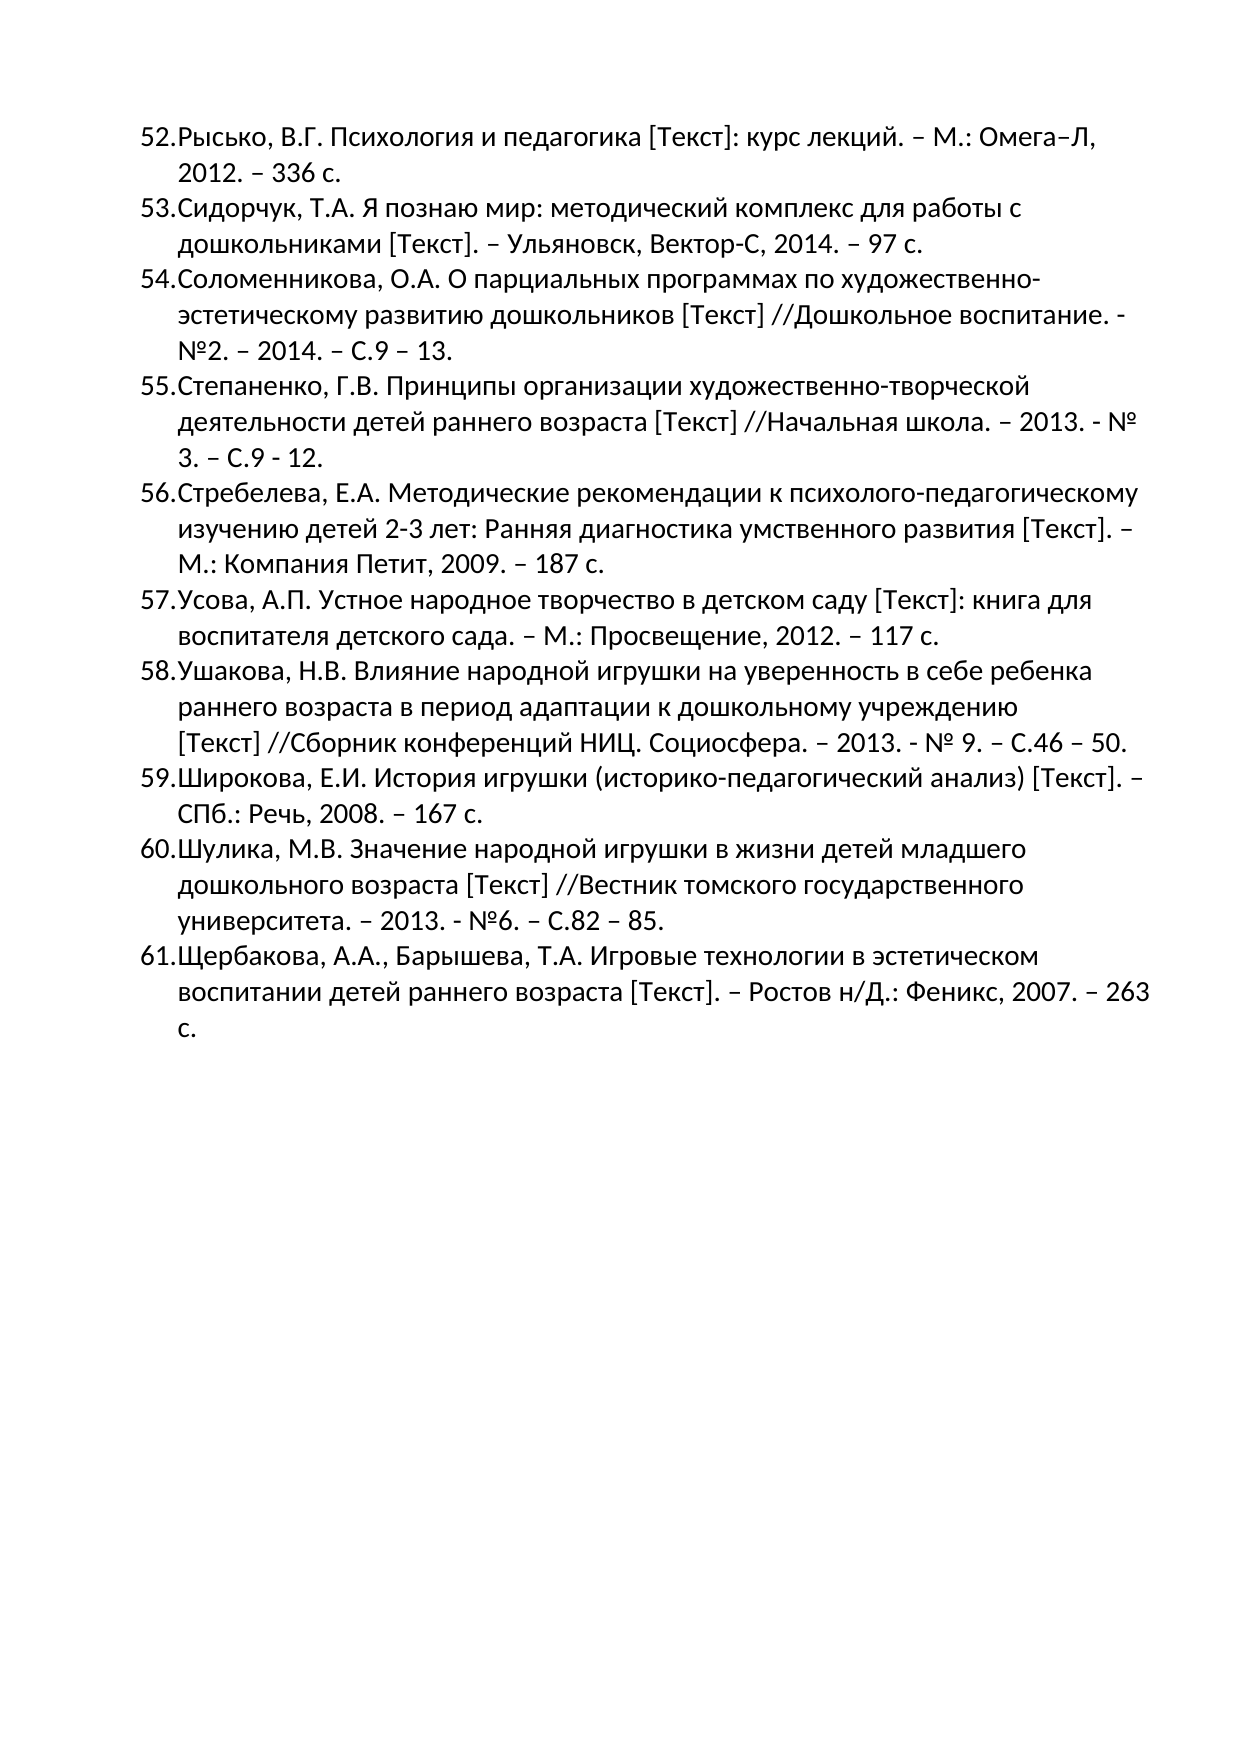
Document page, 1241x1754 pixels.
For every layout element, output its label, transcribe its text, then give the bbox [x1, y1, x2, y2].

list Шулика, М.В. Значение народной игрушки в жизни детей младшего дошкольного возраста [Текст] //Вестник томского государственного университета. – 2013. - №6. – С.82 – 85. [140, 831, 1152, 937]
list Усова, А.П. Устное народное творчество в детском саду [Текст]: книга для воспитателя детского сада. – М.: Просвещение, 2012. – 117 с. [140, 581, 1152, 652]
list Рысько, В.Г. Психология и педагогика [Текст]: курс лекций. – М.: Омега–Л, 2012. – 336 с. [140, 118, 1152, 189]
list Степаненко, Г.В. Принципы организации художественно-творческой деятельности детей раннего возраста [Текст] //Начальная школа. – 2013. - № 3. – С.9 - 12. [140, 367, 1152, 474]
list Ушакова, Н.В. Влияние народной игрушки на уверенность в себе ребенка раннего возраста в период адаптации к дошкольному учреждению [Текст] //Сборник конференций НИЦ. Социосфера. – 2013. - № 9. – С.46 – 50. [140, 652, 1152, 759]
list Сидорчук, Т.А. Я познаю мир: методический комплекс для работы с дошкольниками [Текст]. – Ульяновск, Вектор-С, 2014. – 97 с. [140, 189, 1152, 261]
list Широкова, Е.И. История игрушки (историко-педагогический анализ) [Текст]. – СПб.: Речь, 2008. – 167 с. [140, 759, 1152, 831]
list Стребелева, Е.А. Методические рекомендации к психолого-педагогическому изучению детей 2-3 лет: Ранняя диагностика умственного развития [Текст]. – М.: Компания Петит, 2009. – 187 с. [140, 474, 1152, 581]
list Щербакова, А.А., Барышева, Т.А. Игровые технологии в эстетическом воспитании детей раннего возраста [Текст]. – Ростов н/Д.: Феникс, 2007. – 263 с. [140, 937, 1152, 1044]
list Соломенникова, О.А. О парциальных программах по художественно-эстетическому развитию дошкольников [Текст] //Дошкольное воспитание. - №2. – 2014. – С.9 – 13. [140, 261, 1152, 367]
